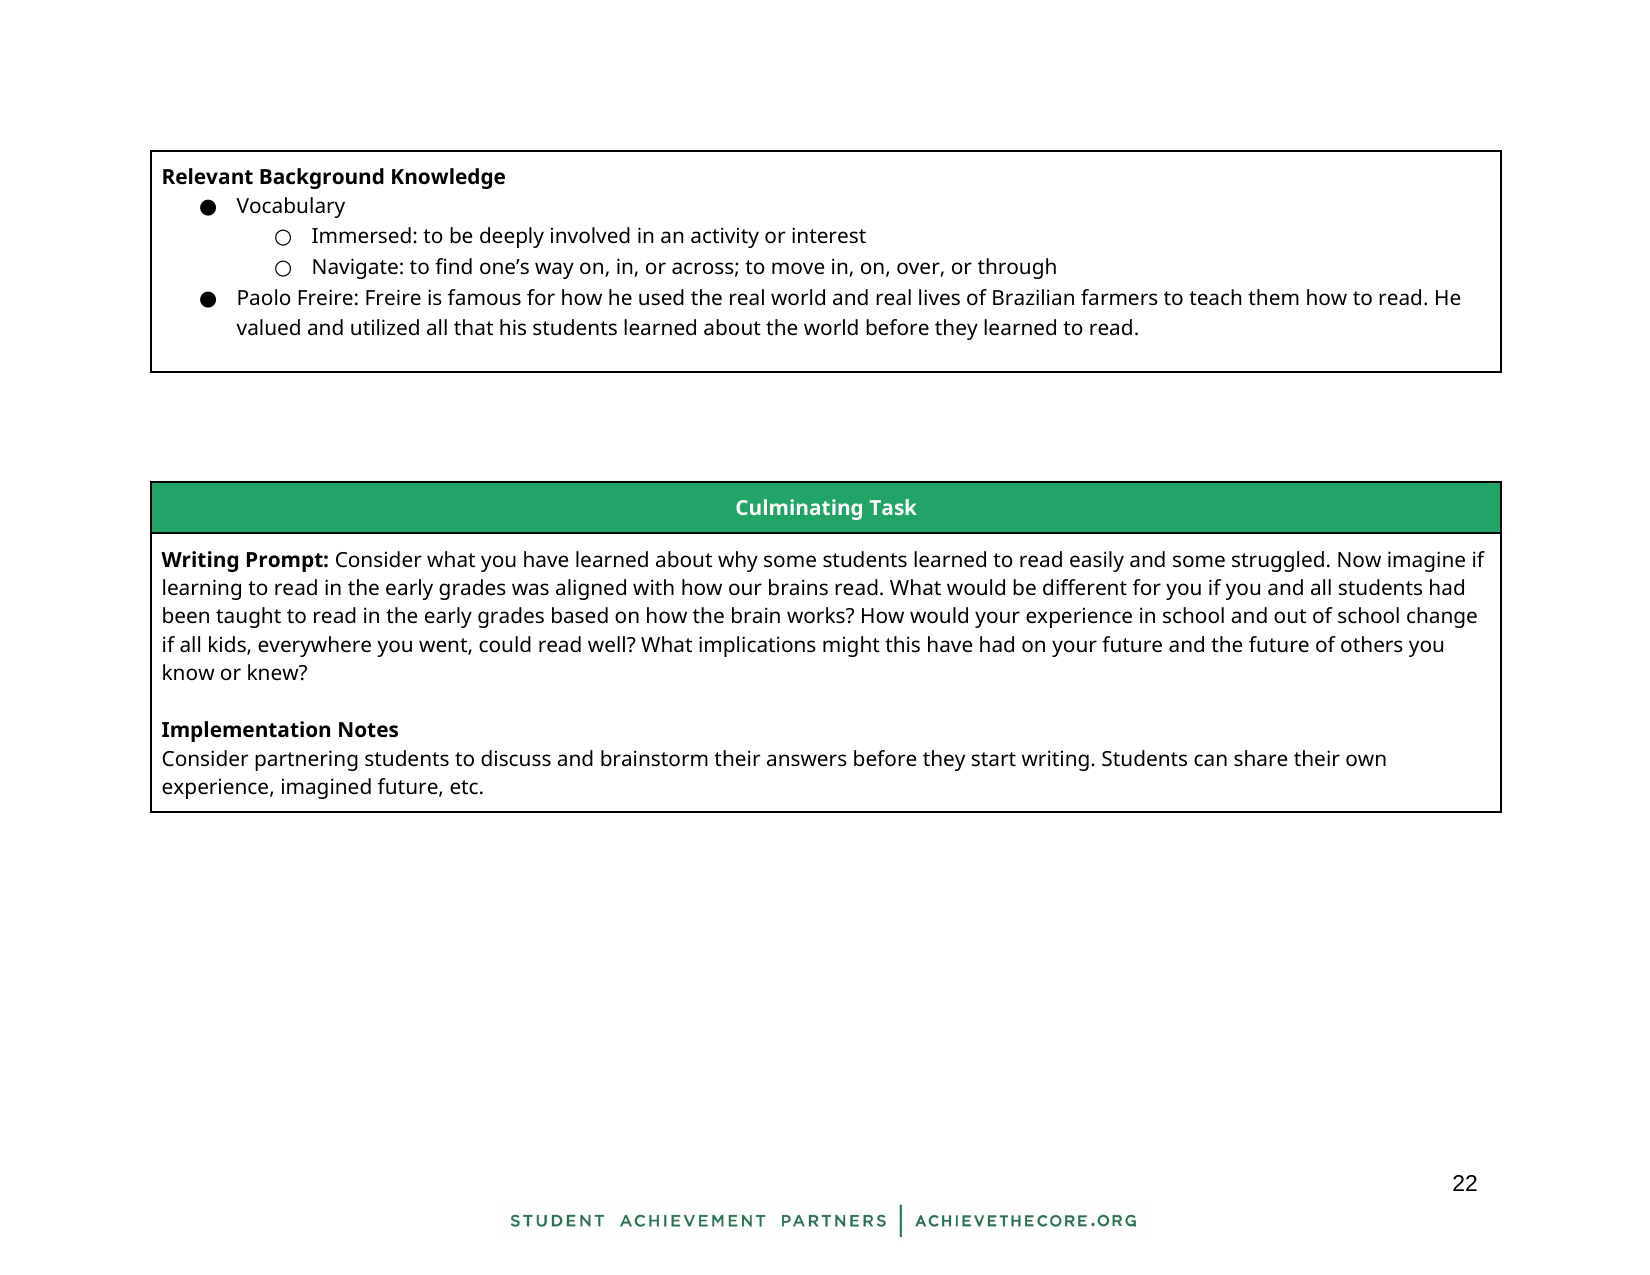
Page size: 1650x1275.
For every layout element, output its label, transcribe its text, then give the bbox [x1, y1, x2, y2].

table_cell Writing Prompt: Consider what you have learned about why some students learned to read easily and some struggled. Now imagine if learning to read in the early grades was aligned with how our brains read. What would be different for you if you and all students had been taught to read in the early grades based on how the brain works? How would your experience in school and out of school change if all kids, everywhere you went, could read well? What implications might this have had on your future and the future of others you know or knew? Implementation Notes Consider partnering students to discuss and brainstorm their answers before they start writing. Students can share their own experience, imagined future, etc. [152, 534, 1500, 811]
table_cell Relevant Background Knowledge Vocabulary Immersed: to be deeply involved in an activity or interest Navigate: to find one’s way on, in, or across; to move in, on, over, or through Paolo Freire: Freire is famous for how he used the real world and real lives of Brazilian farmers to teach them how to read. He valued and utilized all that his students learned about the world before they learned to read. [152, 152, 1500, 371]
table_header Culminating Task [152, 483, 1500, 532]
picture [496, 1200, 1153, 1241]
